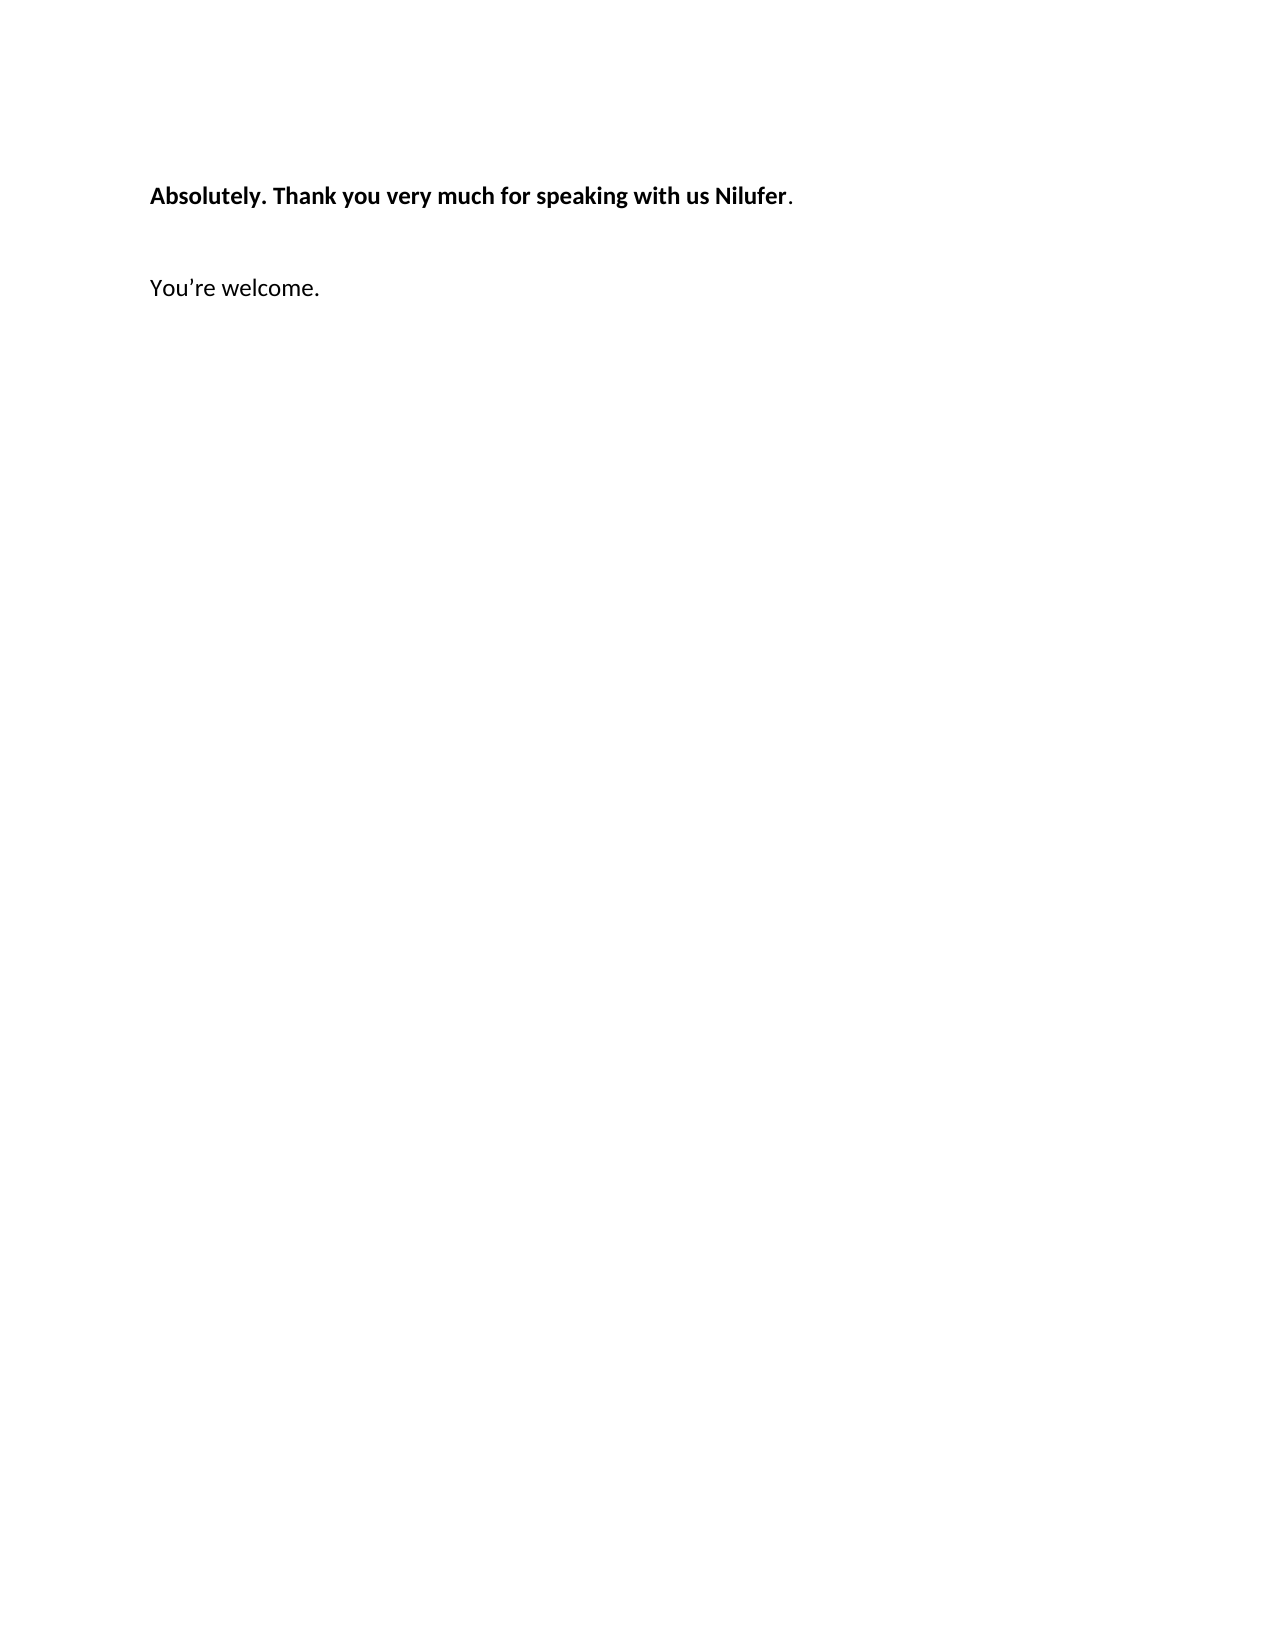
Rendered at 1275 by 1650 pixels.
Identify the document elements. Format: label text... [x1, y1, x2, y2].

text You’re welcome. [150, 272, 1125, 303]
text Absolutely. Thank you very much for speaking with us Nilufer. [150, 181, 1125, 211]
